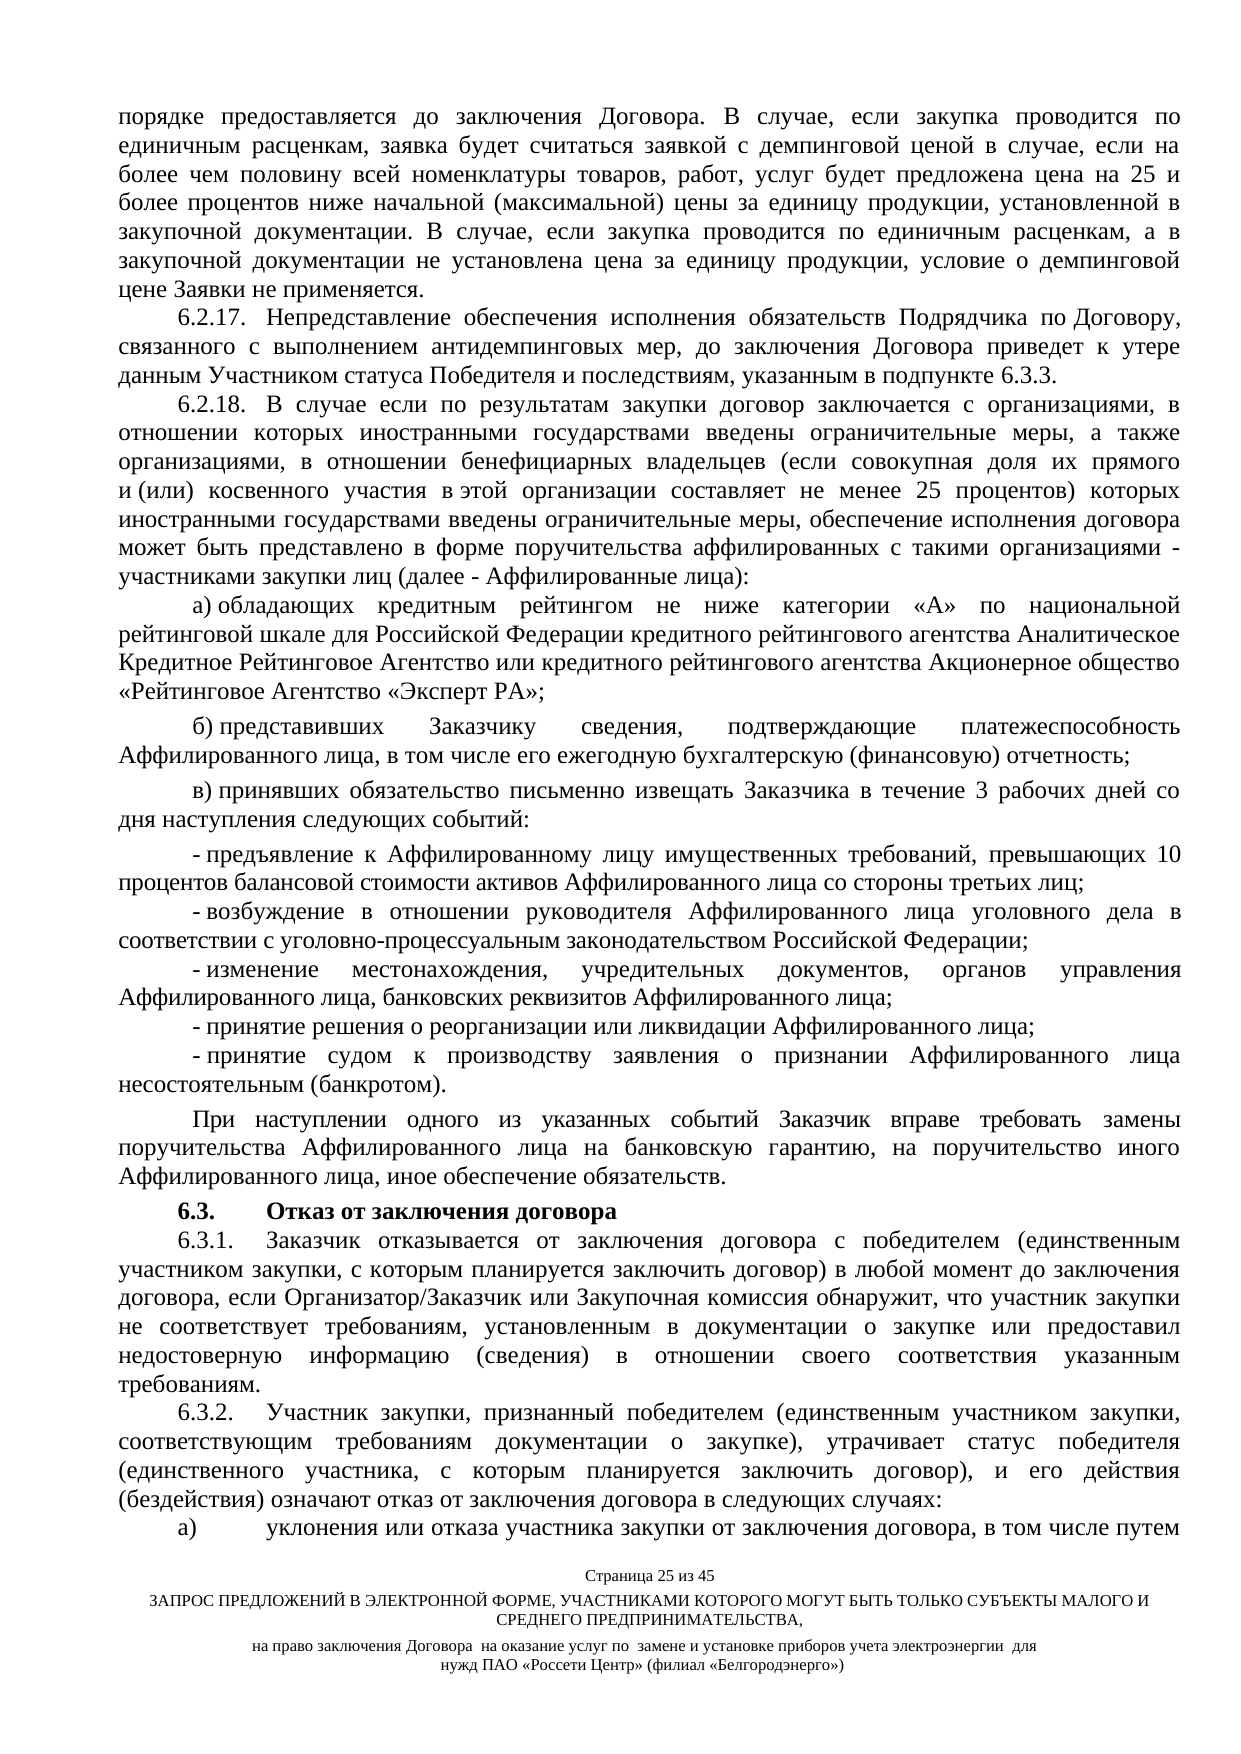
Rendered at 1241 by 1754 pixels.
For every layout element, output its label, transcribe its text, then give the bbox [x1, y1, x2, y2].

text - принятие судом к производству заявления о признании Аффилированного лица несостоятельным (банкротом). [118, 1040, 1181, 1097]
subtitle Отказ от заключения договора [118, 1196, 1181, 1225]
subtitle Непредставление обеспечения исполнения обязательств Подрядчика по Договору, связанного с выполнением антидемпинговых мер, до заключения Договора приведет к утере данным Участником статуса Победителя и последствиям, указанным в подпункте 6.3.3. [118, 302, 1181, 389]
subtitle Заказчик отказывается от заключения договора с победителем (единственным участником закупки, с которым планируется заключить договор) в любой момент до заключения договора, если Организатор/Заказчик или Закупочная комиссия обнаружит, что участник закупки не соответствует требованиям, установленным в документации о закупке или предоставил недостоверную информацию (сведения) в отношении своего соответствия указанным требованиям. [118, 1225, 1181, 1397]
list возбуждение в отношении руководителя Аффилированного лица уголовного дела в соответствии с уголовно-процессуальным законодательством Российской Федерации; [118, 896, 1181, 954]
text При наступлении одного из указанных событий Заказчик вправе требовать замены поручительства Аффилированного лица на банковскую гарантию, на поручительство иного Аффилированного лица, иное обеспечение обязательств. [118, 1104, 1181, 1190]
subtitle В случае если по результатам закупки договор заключается с организациями, в отношении которых иностранными государствами введены ограничительные меры, а также организациями, в отношении бенефициарных владельцев (если совокупная доля их прямого и (или) косвенного участия в этой организации составляет не менее 25 процентов) которых иностранными государствами введены ограничительные меры, обеспечение исполнения договора может быть представлено в форме поручительства аффилированных с такими организациями - участниками закупки лиц (далее - Аффилированные лица): [118, 389, 1181, 590]
text а) обладающих кредитным рейтингом не ниже категории «А» по национальной рейтинговой шкале для Российской Федерации кредитного рейтингового агентства Аналитическое Кредитное Рейтинговое Агентство или кредитного рейтингового агентства Акционерное общество «Рейтинговое Агентство «Эксперт РА»; [118, 590, 1181, 705]
list изменение местонахождения, учредительных документов, органов управления Аффилированного лица, банковских реквизитов Аффилированного лица; [118, 954, 1181, 1011]
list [118, 1512, 1181, 1541]
list предъявление к Аффилированному лицу имущественных требований, превышающих 10 процентов балансовой стоимости активов Аффилированного лица со стороны третьих лиц; [118, 839, 1181, 896]
list принятие решения о реорганизации или ликвидации Аффилированного лица; [118, 1011, 1181, 1040]
text б) представивших Заказчику сведения, подтверждающие платежеспособность Аффилированного лица, в том числе его ежегодную бухгалтерскую (финансовую) отчетность; [118, 711, 1181, 769]
text в) принявших обязательство письменно извещать Заказчика в течение 3 рабочих дней со дня наступления следующих событий: [118, 775, 1181, 832]
subtitle Участник закупки, признанный победителем (единственным участником закупки, соответствующим требованиям документации о закупке), утрачивает статус победителя (единственного участника, с которым планируется заключить договор), и его действия (бездействия) означают отказ от заключения договора в следующих случаях: [118, 1397, 1181, 1512]
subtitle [118, 101, 1181, 302]
